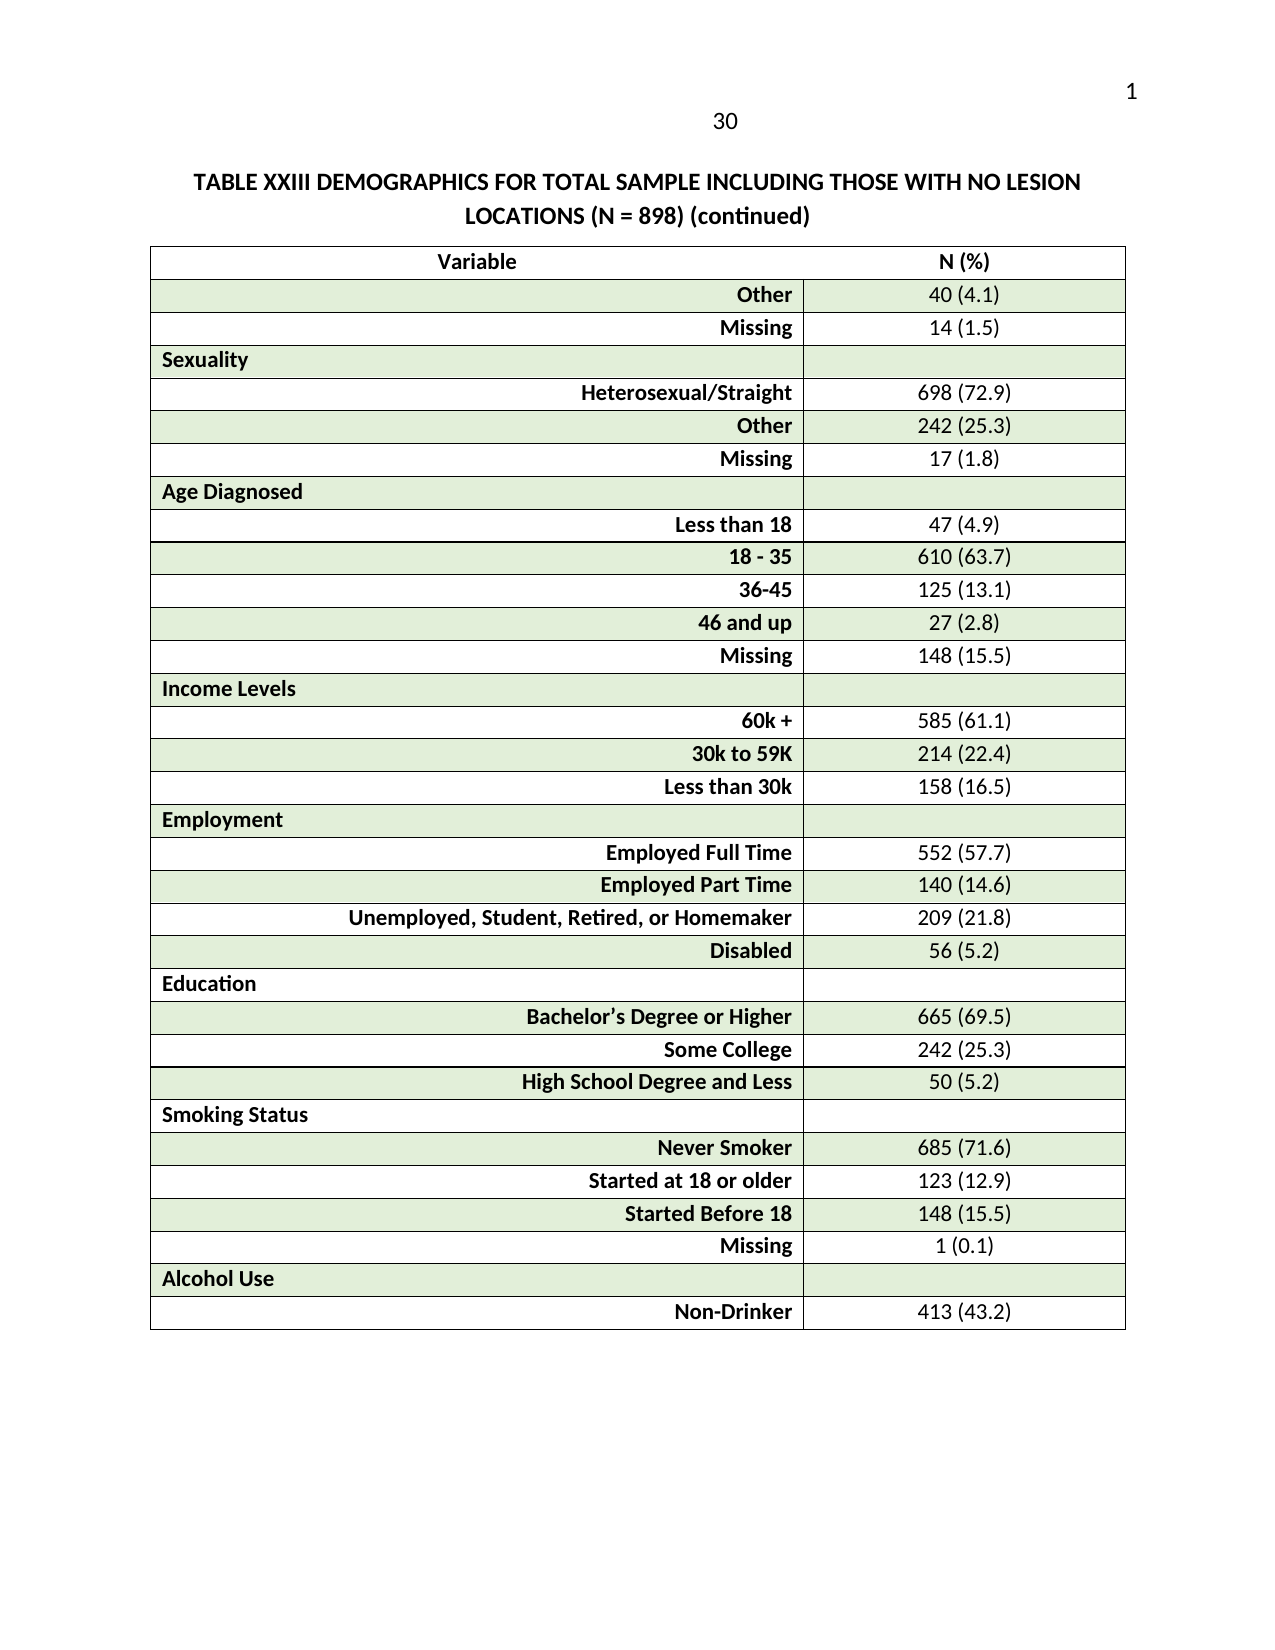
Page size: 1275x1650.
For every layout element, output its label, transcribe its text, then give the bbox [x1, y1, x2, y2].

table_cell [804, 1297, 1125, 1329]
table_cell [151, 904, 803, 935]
text TABLE XXIII DEMOGRAPHICS FOR TOTAL SAMPLE INCLUDING THOSE WITH NO LESION LOCATIONS (N = 898) (continued) [150, 167, 1125, 231]
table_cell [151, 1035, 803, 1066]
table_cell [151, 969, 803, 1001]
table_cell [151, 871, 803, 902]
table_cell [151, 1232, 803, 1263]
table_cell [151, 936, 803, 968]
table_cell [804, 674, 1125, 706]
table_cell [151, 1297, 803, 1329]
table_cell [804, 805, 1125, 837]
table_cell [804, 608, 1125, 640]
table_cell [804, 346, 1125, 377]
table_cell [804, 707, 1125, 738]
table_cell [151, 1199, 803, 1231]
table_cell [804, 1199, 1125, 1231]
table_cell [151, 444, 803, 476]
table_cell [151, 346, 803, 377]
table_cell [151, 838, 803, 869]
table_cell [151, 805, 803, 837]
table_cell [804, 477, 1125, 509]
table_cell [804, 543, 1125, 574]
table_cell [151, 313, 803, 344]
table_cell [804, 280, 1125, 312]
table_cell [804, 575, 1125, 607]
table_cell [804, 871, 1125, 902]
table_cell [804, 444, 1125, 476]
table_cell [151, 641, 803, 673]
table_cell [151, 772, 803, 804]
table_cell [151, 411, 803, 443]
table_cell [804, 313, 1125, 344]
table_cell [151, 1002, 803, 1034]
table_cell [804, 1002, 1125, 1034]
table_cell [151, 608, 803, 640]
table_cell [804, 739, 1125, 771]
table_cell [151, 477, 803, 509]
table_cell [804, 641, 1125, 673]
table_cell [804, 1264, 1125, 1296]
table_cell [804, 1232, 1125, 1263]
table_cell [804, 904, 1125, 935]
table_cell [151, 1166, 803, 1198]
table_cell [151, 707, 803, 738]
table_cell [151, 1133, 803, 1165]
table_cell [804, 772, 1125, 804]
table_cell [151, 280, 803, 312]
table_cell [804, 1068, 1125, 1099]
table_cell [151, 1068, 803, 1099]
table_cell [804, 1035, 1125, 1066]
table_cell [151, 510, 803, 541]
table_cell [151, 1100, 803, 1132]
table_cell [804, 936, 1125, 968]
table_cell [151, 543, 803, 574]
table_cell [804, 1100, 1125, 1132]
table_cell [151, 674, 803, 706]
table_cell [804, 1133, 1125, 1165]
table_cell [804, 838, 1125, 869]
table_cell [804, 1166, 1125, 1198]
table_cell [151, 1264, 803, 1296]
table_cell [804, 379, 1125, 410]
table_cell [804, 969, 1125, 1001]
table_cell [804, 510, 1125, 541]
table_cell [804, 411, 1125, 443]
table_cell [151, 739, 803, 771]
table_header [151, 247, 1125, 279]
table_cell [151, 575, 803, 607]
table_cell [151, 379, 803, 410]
